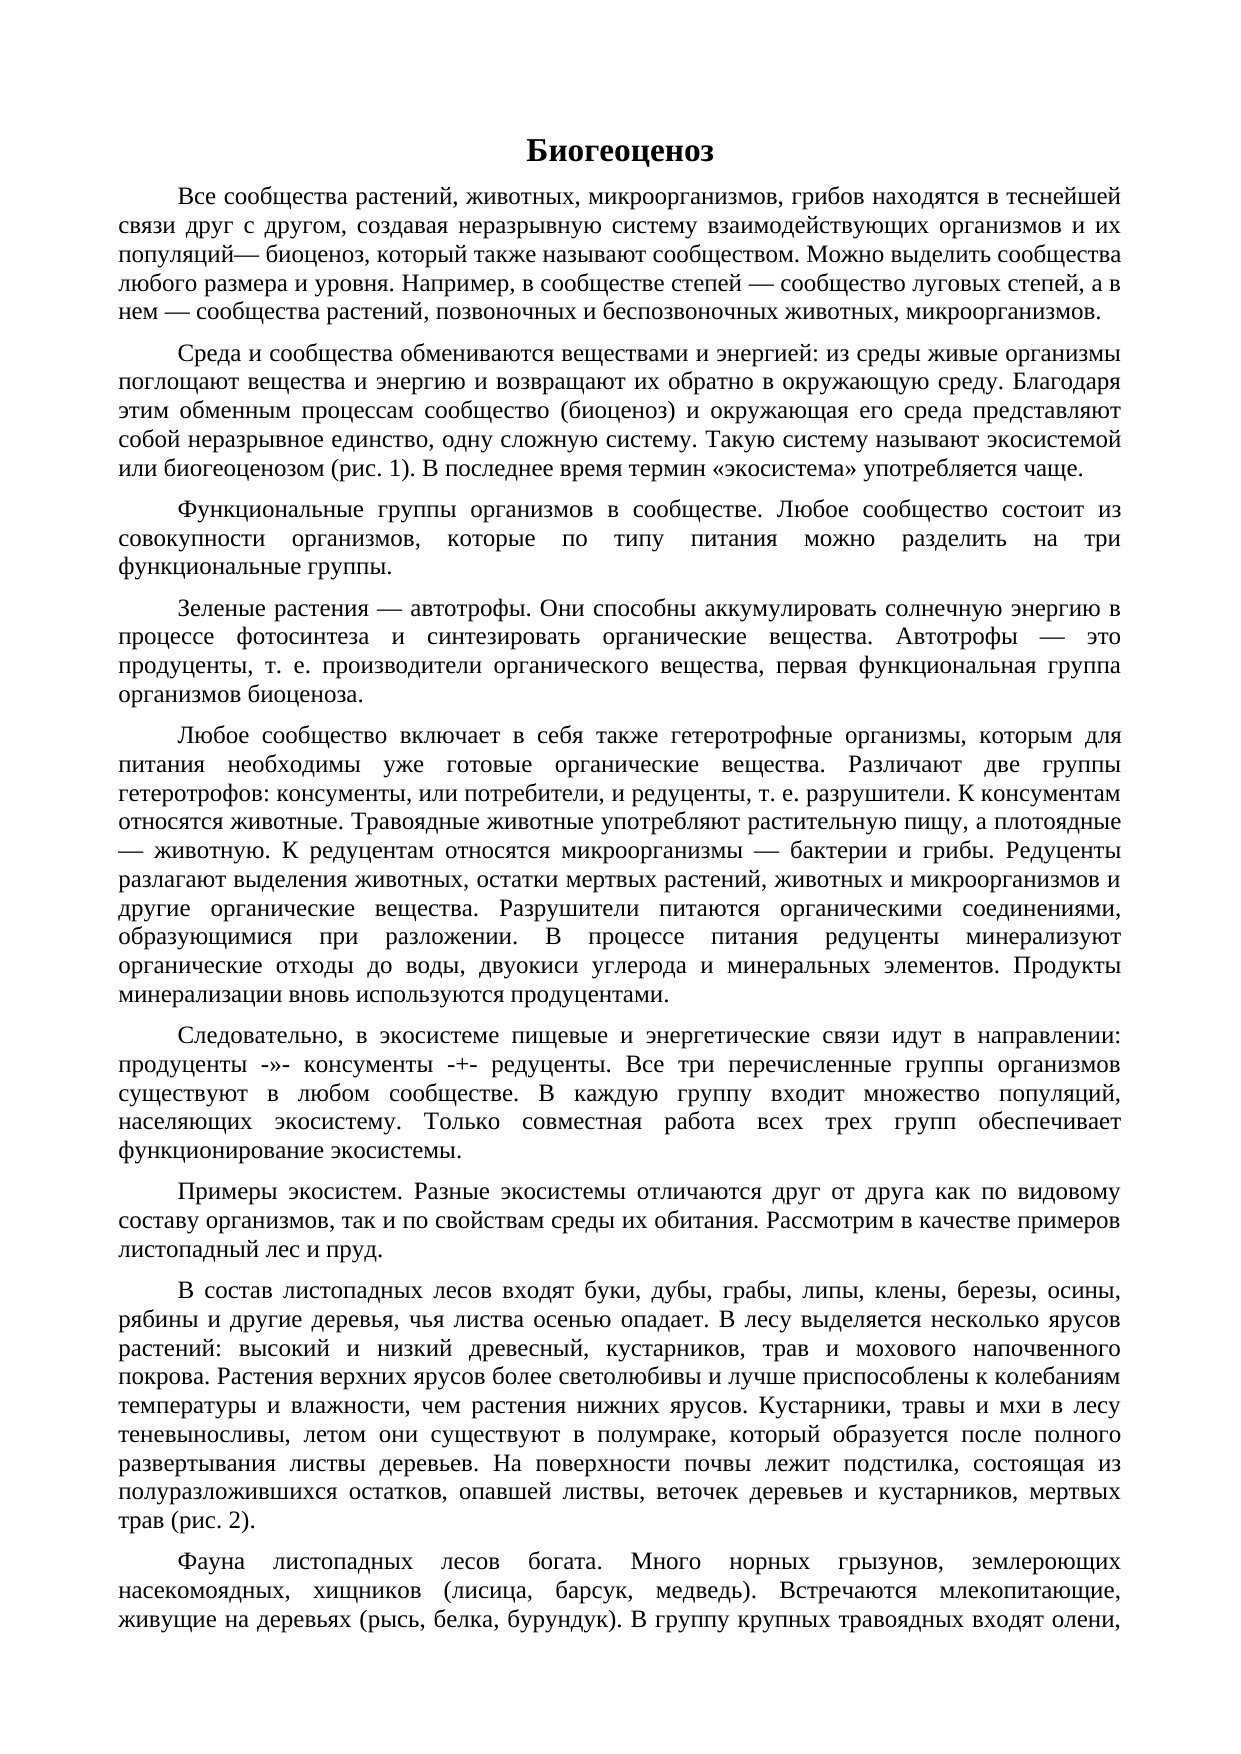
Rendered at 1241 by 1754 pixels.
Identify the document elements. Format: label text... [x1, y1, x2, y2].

text Следовательно, в экосистеме пищевые и энергетические связи идут в направлении: продуценты -»- консументы -+- редуценты. Все три перечисленные группы организмов существуют в любом сообществе. В каждую группу входит множество популяций, населяющих экосистему. Только совместная работа всех трех групп обеспечивает функционирование экосистемы. [118, 1020, 1122, 1164]
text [118, 1546, 1122, 1633]
text Биогеоценоз [118, 131, 1122, 169]
text В состав листопадных лесов входят буки, дубы, грабы, липы, клены, березы, осины, рябины и другие деревья, чья листва осенью опадает. В лесу выделяется несколько ярусов растений: высокий и низкий древесный, кустарников, трав и мохового напочвенного покрова. Растения верхних ярусов более светолюбивы и лучше приспособлены к колебаниям температуры и влажности, чем растения нижних ярусов. Кустарники, травы и мхи в лесу теневыносливы, летом они существуют в полумраке, который образуется после полного развертывания листвы деревьев. На поверхности почвы лежит подстилка, состоящая из полуразложившихся остатков, опавшей листвы, веточек деревьев и кустарников, мертвых трав (рис. 2). [118, 1275, 1122, 1534]
text Функциональные группы организмов в сообществе. Любое сообщество состоит из совокупности организмов, которые по типу питания можно разделить на три функциональные группы. [118, 494, 1122, 580]
text Примеры экосистем. Разные экосистемы отличаются друг от друга как по видовому составу организмов, так и по свойствам среды их обитания. Рассмотрим в качестве примеров листопадный лес и пруд. [118, 1176, 1122, 1263]
text Все сообщества растений, животных, микроорганизмов, грибов находятся в теснейшей связи друг с другом, создавая неразрывную систему взаимодействующих организмов и их популяций— биоценоз, который также называют сообществом. Можно выделить сообщества любого размера и уровня. Например, в сообществе степей — сообщество луговых степей, а в нем — сообщества растений, позвоночных и беспозвоночных животных, микроорганизмов. [118, 181, 1122, 325]
text Любое сообщество включает в себя также гетеротрофные организмы, которым для питания необходимы уже готовые органические вещества. Различают две группы гетеротрофов: консументы, или потребители, и редуценты, т. е. разрушители. К консументам относятся животные. Травоядные животные употребляют растительную пищу, а плотоядные — животную. К редуцентам относятся микроорганизмы — бактерии и грибы. Редуценты разлагают выделения животных, остатки мертвых растений, животных и микроорганизмов и другие органические вещества. Разрушители питаются органическими соединениями, образующимися при разложении. В процессе питания редуценты минерализуют органические отходы до воды, двуокиси углерода и минеральных элементов. Продукты минерализации вновь используются продуцентами. [118, 720, 1122, 1008]
text Зеленые растения — автотрофы. Они способны аккумулировать солнечную энергию в процессе фотосинтеза и синтезировать органические вещества. Автотрофы — это продуценты, т. е. производители органического вещества, первая функциональная группа организмов биоценоза. [118, 593, 1122, 708]
text Среда и сообщества обмениваются веществами и энергией: из среды живые организмы поглощают вещества и энергию и возвращают их обратно в окружающую среду. Благодаря этим обменным процессам сообщество (биоценоз) и окружающая его среда представляют собой неразрывное единство, одну сложную систему. Такую систему называют экосистемой или биогеоценозом (рис. 1). В последнее время термин «экосистема» употребляется чаще. [118, 338, 1122, 481]
